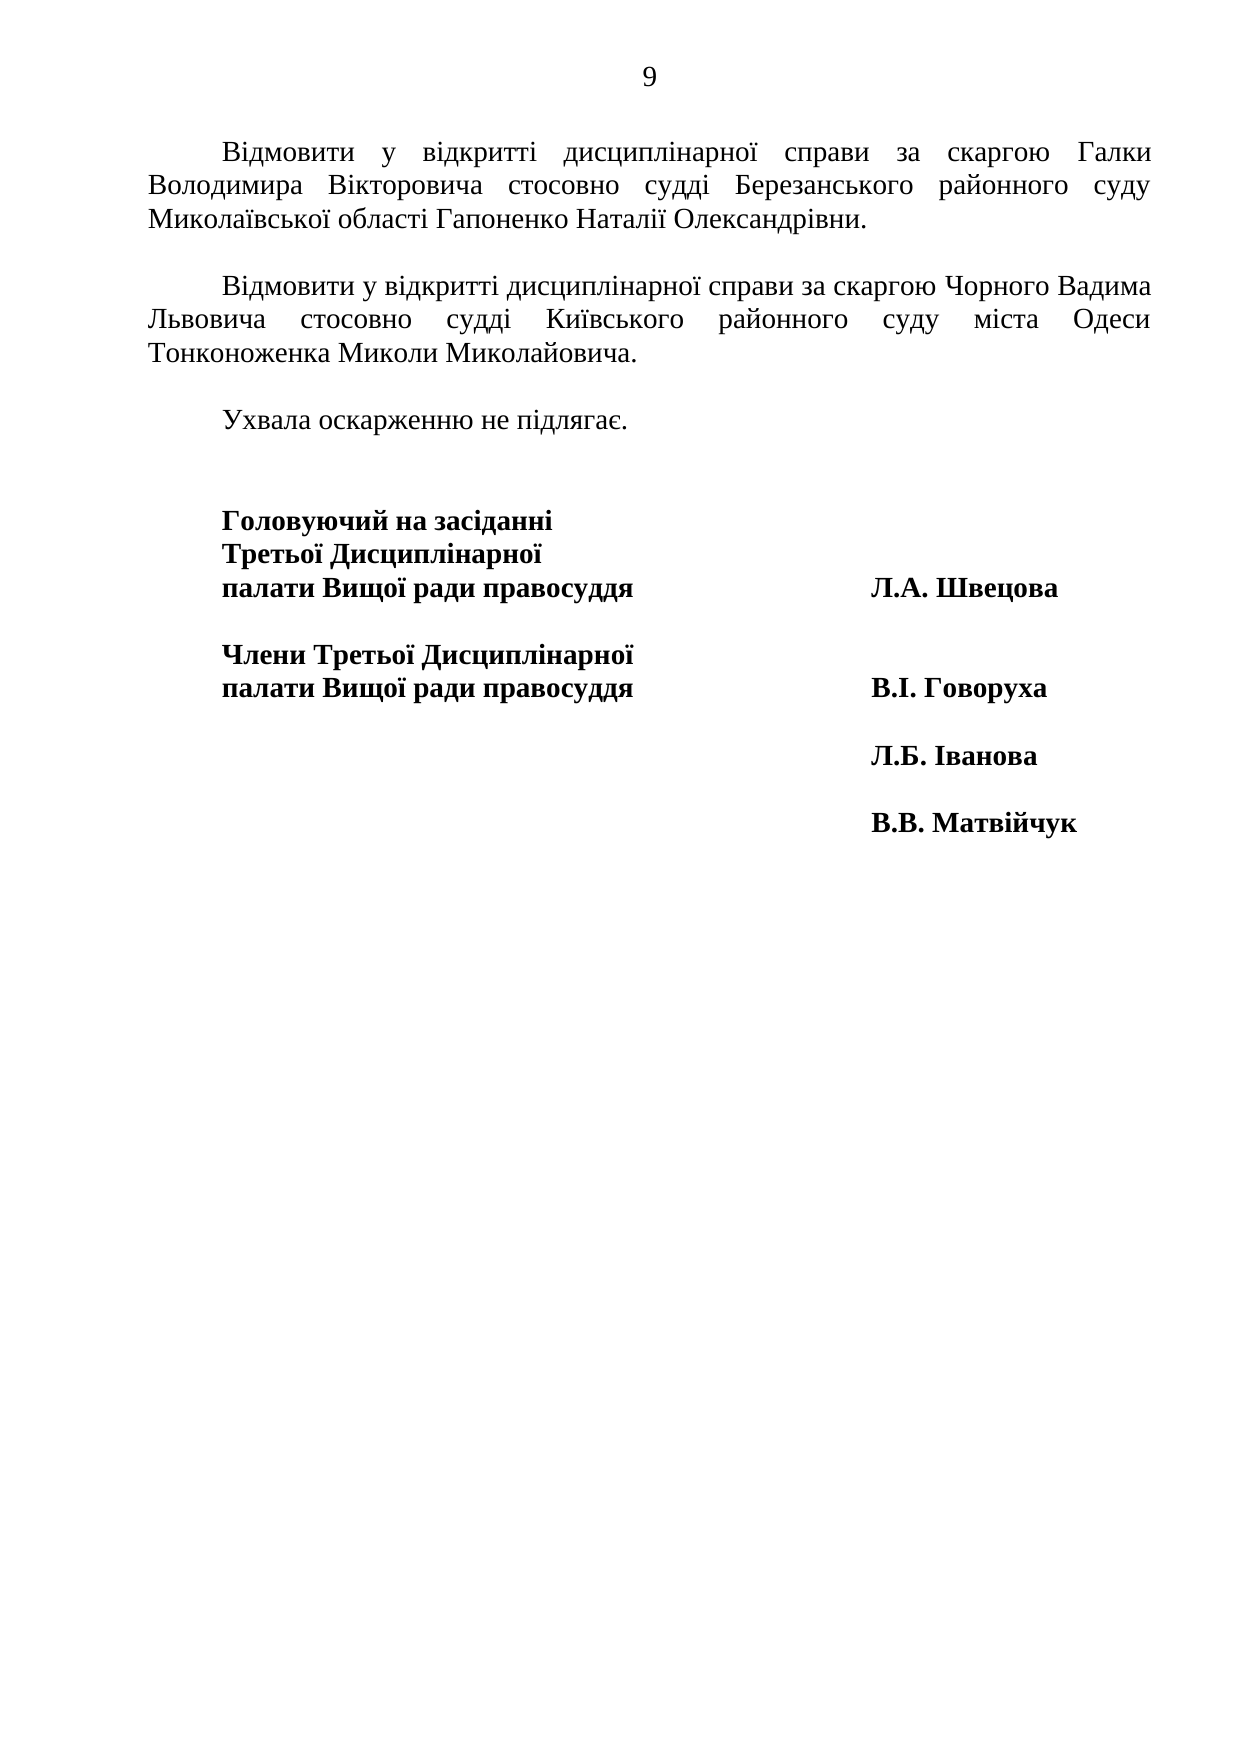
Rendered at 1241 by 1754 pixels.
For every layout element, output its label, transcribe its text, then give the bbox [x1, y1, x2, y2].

list Відмовити у відкритті дисциплінарної справи за скаргою Чорного Вадима Львовича стосовно судді Київського районного суду міста Одеси Тонконоженка Миколи Миколайовича. [148, 268, 1152, 369]
text Ухвала оскарженню не підлягає. [148, 402, 1152, 436]
text В.В. Матвійчук [148, 805, 1152, 838]
text палати Вищої ради правосуддя В.І. Говоруха [148, 671, 1152, 704]
text Члени Третьої Дисциплінарної [148, 637, 1152, 671]
list Відмовити у відкритті дисциплінарної справи за скаргою Галки Володимира Вікторовича стосовно судді Березанського районного суду Миколаївської області Гапоненко Наталії Олександрівни. [148, 134, 1152, 234]
text Головуючий на засіданні [148, 503, 1152, 536]
text Третьої Дисциплінарної [148, 536, 1152, 570]
text палати Вищої ради правосуддя Л.А. Швецова [148, 570, 1152, 603]
text Л.Б. Іванова [148, 738, 1152, 771]
